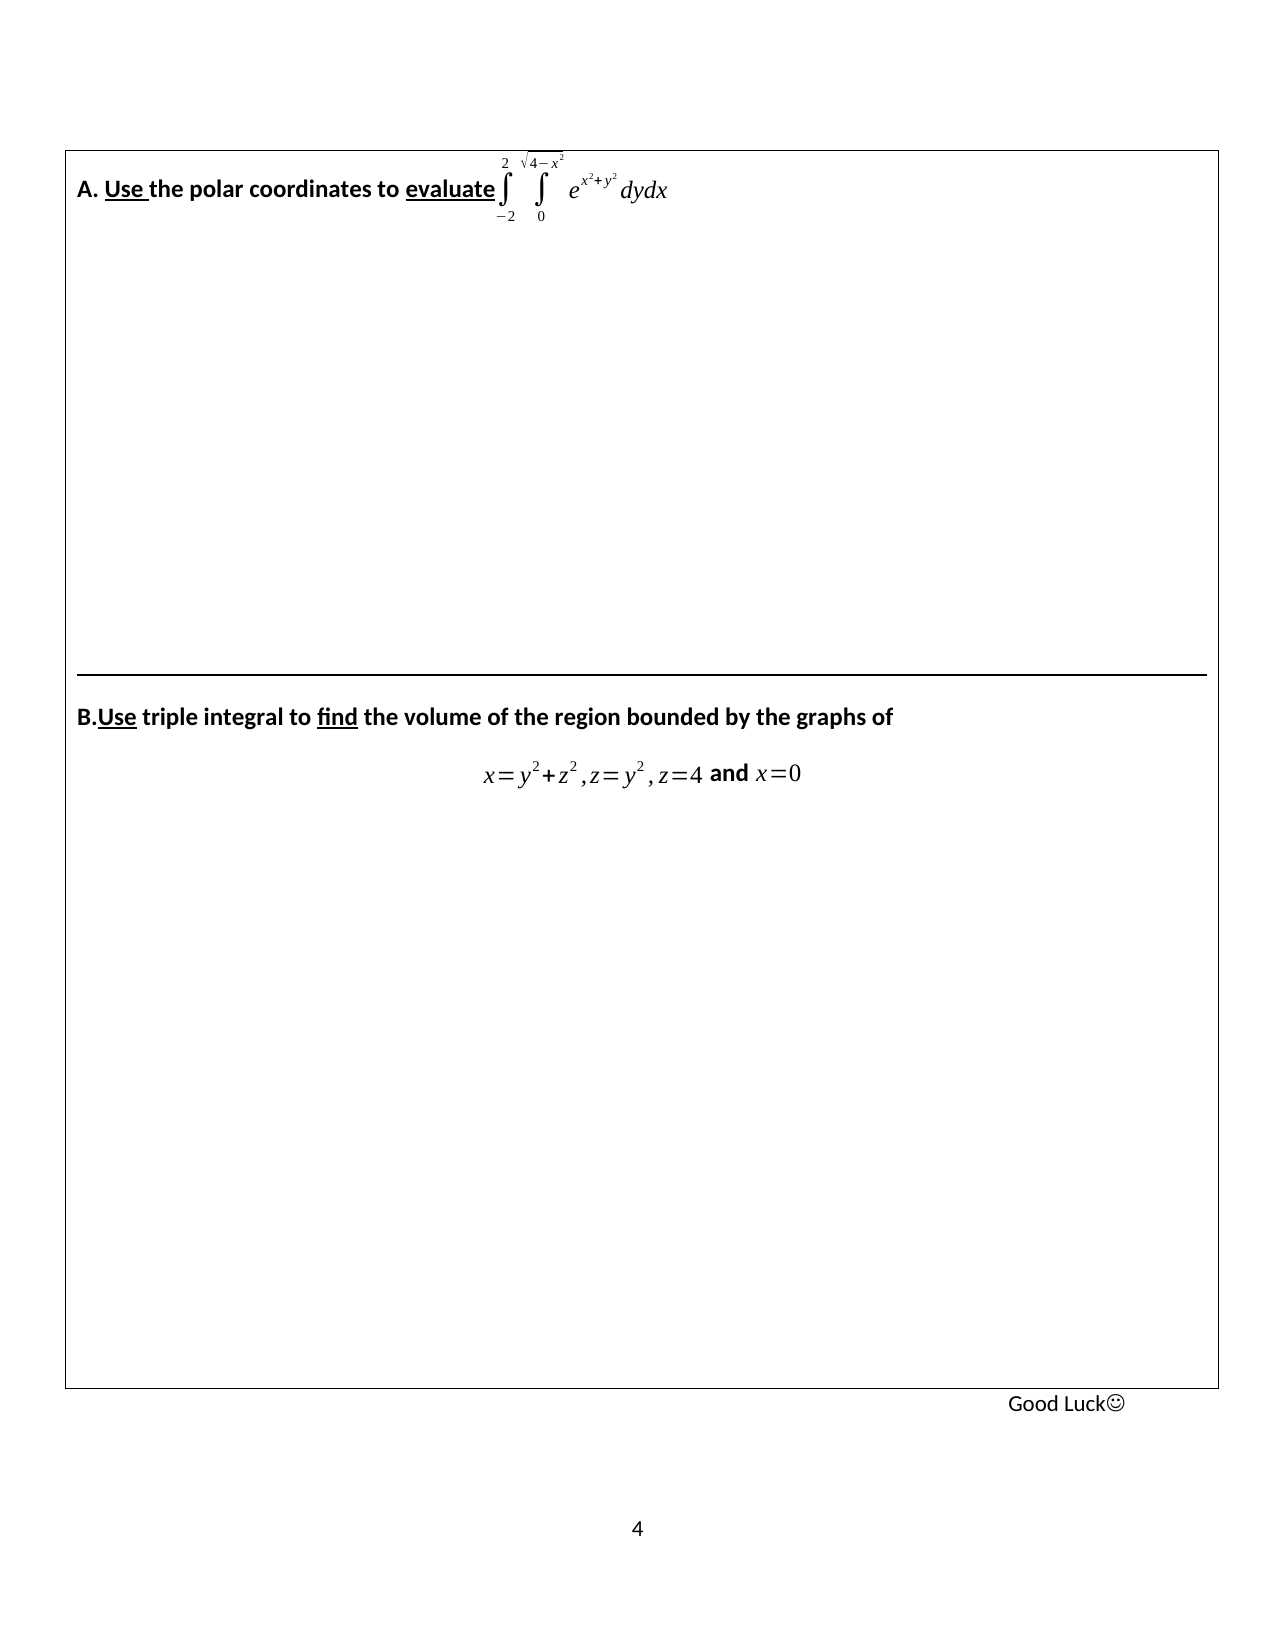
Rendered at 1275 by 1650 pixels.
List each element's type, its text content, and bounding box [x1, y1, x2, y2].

text Good Luck [150, 1389, 1125, 1417]
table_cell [66, 151, 1218, 1388]
